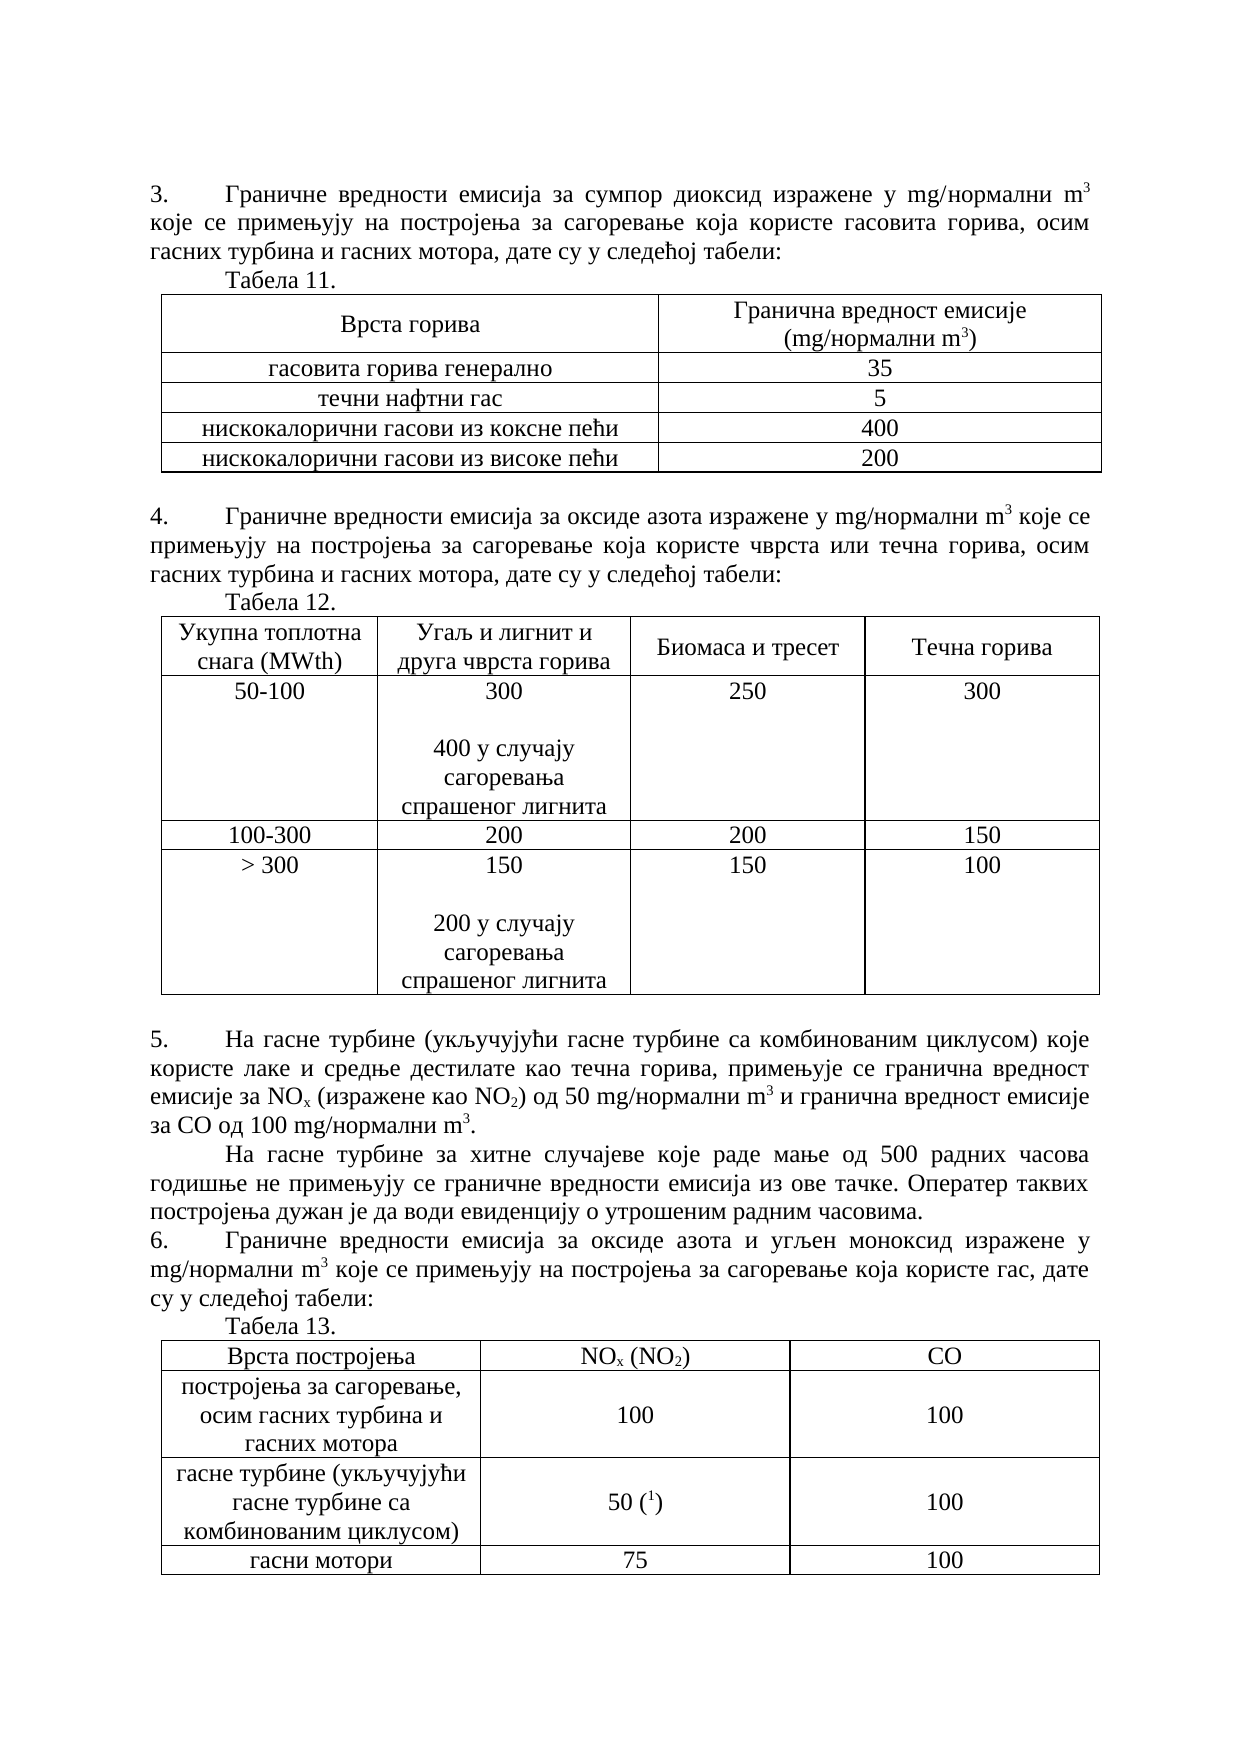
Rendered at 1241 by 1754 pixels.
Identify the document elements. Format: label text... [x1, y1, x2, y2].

table_header Врста горива [162, 295, 658, 352]
table_cell 200 [378, 821, 630, 849]
table_cell 150 [631, 850, 864, 994]
table_cell гасни мотори [162, 1546, 480, 1574]
table_cell 100 [866, 850, 1099, 994]
table_header Гранична вредност емисије (mg/нормални m3) [659, 295, 1101, 352]
table_cell 300 400 у случају сагоревања спрашеног лигнита [378, 676, 630, 819]
table_cell 50 (1) [481, 1458, 789, 1544]
table_cell 250 [631, 676, 864, 819]
table_cell 50-100 [162, 676, 377, 819]
list На гасне турбине (укључујући гасне турбине са комбинованим циклусом) које користе лаке и средње дестилате као течна горива, примењује се гранична вредност емисије за NOx (изражене као NO2) од 50 mg/нормални m3 и гранична вредност емисије за СО од 100 mg/нормални m3. [150, 1024, 1090, 1139]
list Табела 11. [225, 265, 1090, 294]
table_cell 100-300 [162, 821, 377, 849]
table_cell 35 [659, 353, 1101, 382]
table_header Укупна топлотна снага (MWth) [162, 617, 377, 675]
table_header СО [791, 1341, 1099, 1370]
table_cell течни нафтни гас [162, 383, 658, 412]
table_header Угаљ и лигнит и друга чврста горива [378, 617, 630, 675]
table_cell гасне турбине (укључујући гасне турбине са комбинованим циклусом) [162, 1458, 480, 1544]
table_cell нискокалорични гасови из коксне пећи [162, 413, 658, 442]
table_cell 400 [659, 413, 1101, 442]
list Граничне вредности емисија за сумпор диоксид изражене у mg/нормални m3 које се примењују на постројења за сагоревање која користе гасовита горива, осим гасних турбина и гасних мотора, дате су у следећој табели: [150, 179, 1090, 265]
table_cell 200 [659, 443, 1101, 471]
list Табела 12. [225, 587, 1090, 616]
table_header Врста постројења [162, 1341, 480, 1370]
list Граничне вредности емисија за оксиде азота и угљен моноксид изражене у mg/нормални m3 које се примењују на постројења за сагоревање која користе гас, дате су у следећој табели: [150, 1225, 1090, 1311]
table_cell 100 [791, 1371, 1099, 1457]
table_cell 75 [481, 1546, 789, 1574]
table_cell 200 [631, 821, 864, 849]
list Граничне вредности емисија за оксиде азота изражене у mg/нормални m3 које се примењују на постројења за сагоревање која користе чврста или течна горива, осим гасних турбина и гасних мотора, дате су у следећој табели: [150, 501, 1090, 587]
table_cell нискокалорични гасови из високе пећи [162, 443, 658, 471]
list Табела 13. [225, 1311, 1090, 1340]
table_cell постројења за сагоревање, осим гасних турбина и гасних мотора [162, 1371, 480, 1457]
table_cell гасовита горива генерално [162, 353, 658, 382]
table_cell > 300 [162, 850, 377, 994]
table_header Течна горива [866, 617, 1099, 675]
list На гасне турбине за хитне случајеве које раде мање од 500 радних часова годишње не примењују се граничне вредности емисија из ове тачке. Оператер таквих постројења дужан је да води евиденцију о утрошеним радним часовима. [150, 1139, 1090, 1225]
table_cell 100 [791, 1546, 1099, 1574]
table_cell 150 200 у случају сагоревања спрашеног лигнита [378, 850, 630, 994]
table_cell 100 [791, 1458, 1099, 1544]
table_header NOx (NO2) [481, 1341, 789, 1370]
table_cell 100 [481, 1371, 789, 1457]
table_cell 150 [866, 821, 1099, 849]
table_header Биомаса и тресет [631, 617, 864, 675]
table_cell 300 [866, 676, 1099, 819]
table_cell 5 [659, 383, 1101, 412]
